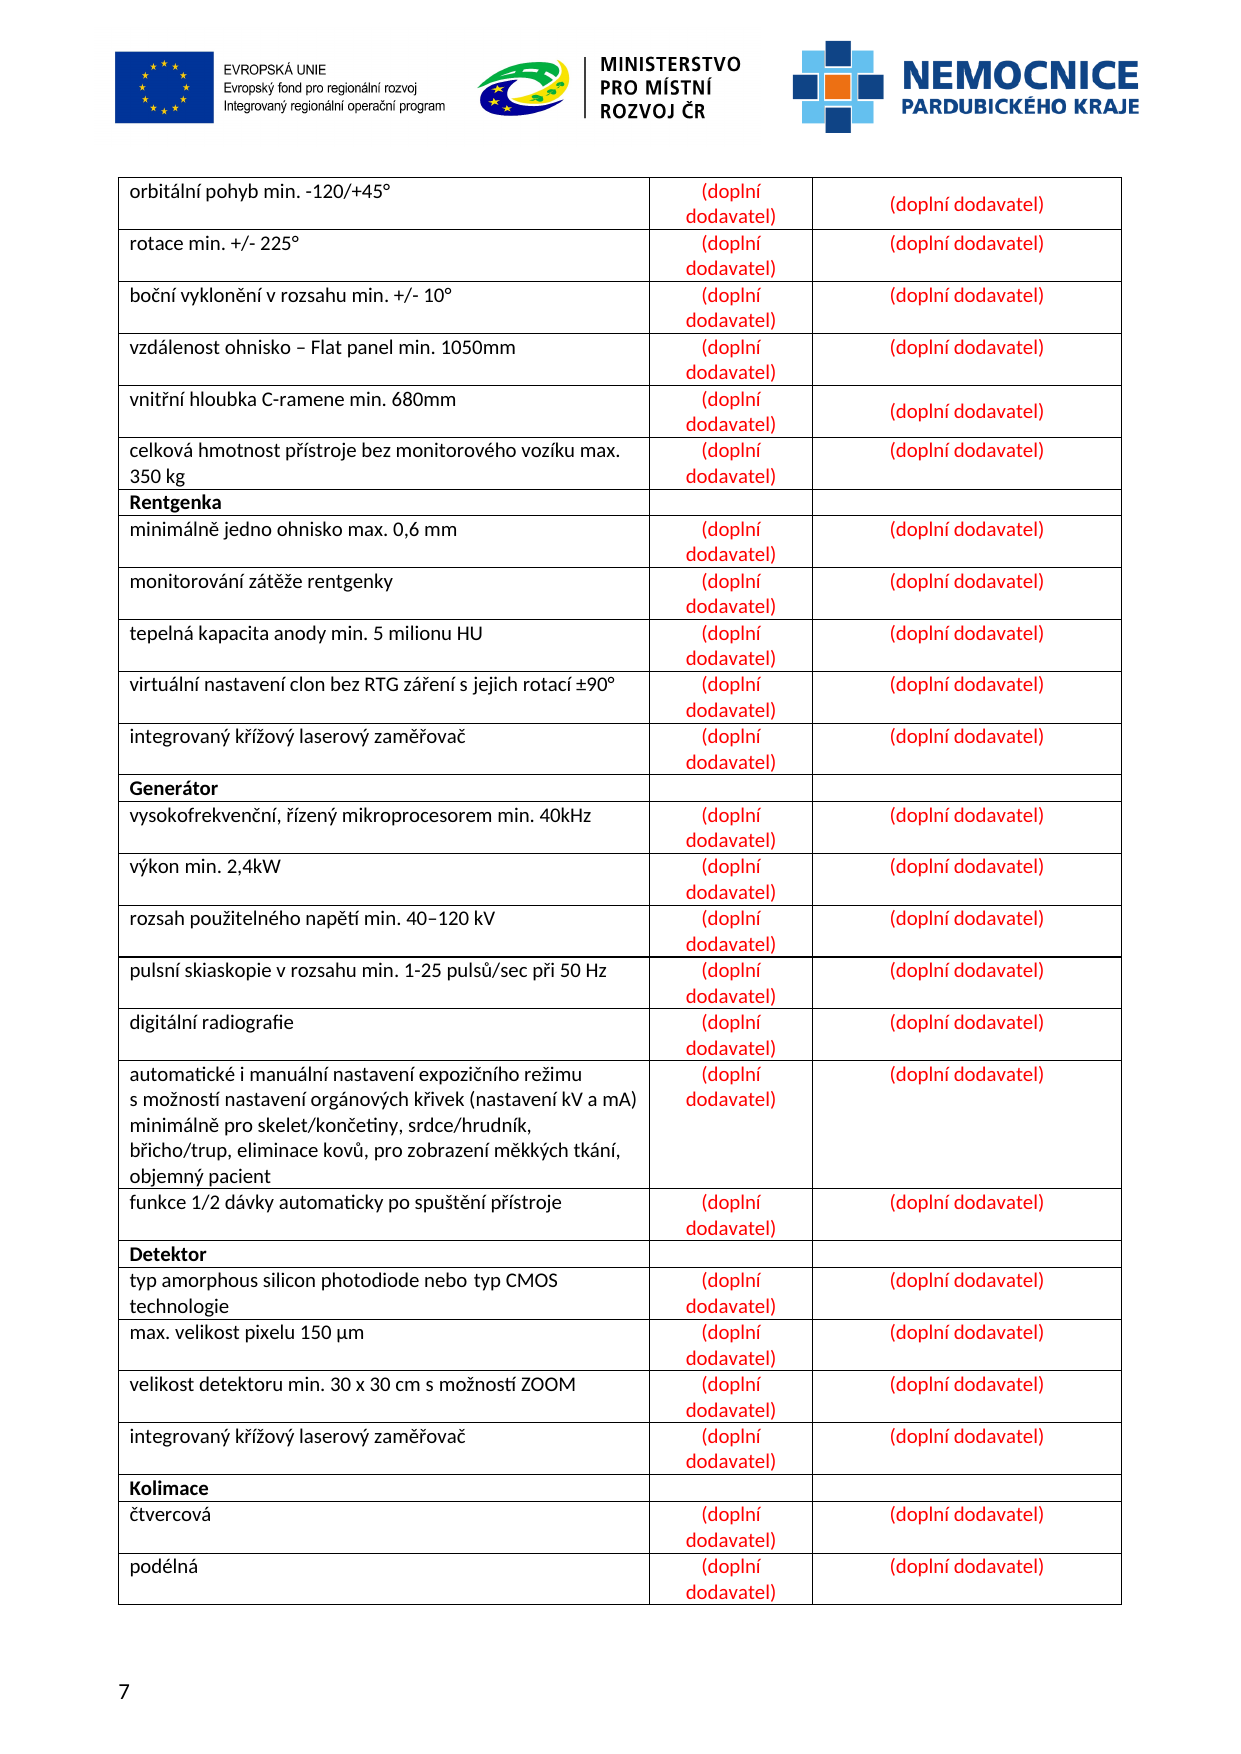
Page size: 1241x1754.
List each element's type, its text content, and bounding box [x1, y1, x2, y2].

table_cell (doplní dodavatel) [813, 1189, 1121, 1240]
table_cell rozsah použitelného napětí min. 40–120 kV [119, 906, 649, 956]
table_cell (doplní dodavatel) [813, 1009, 1121, 1060]
table_cell (doplní dodavatel) [650, 1502, 812, 1552]
table_cell (doplní dodavatel) [813, 620, 1121, 671]
table_cell vnitřní hloubka C-ramene min. 680mm [119, 386, 649, 437]
table_cell typ amorphous silicon photodiode nebo typ CMOS technologie [119, 1268, 649, 1318]
table_cell (doplní dodavatel) [813, 906, 1121, 956]
table_cell (doplní dodavatel) [650, 1554, 812, 1604]
table_cell (doplní dodavatel) [813, 854, 1121, 904]
table_cell Detektor [119, 1241, 649, 1267]
table_cell (doplní dodavatel) [650, 178, 812, 229]
table_cell integrovaný křížový laserový zaměřovač [119, 724, 649, 774]
table_cell (doplní dodavatel) [813, 672, 1121, 722]
table_cell integrovaný křížový laserový zaměřovač [119, 1423, 649, 1474]
table_cell boční vyklonění v rozsahu min. +/- 10° [119, 282, 649, 333]
table_cell tepelná kapacita anody min. 5 milionu HU [119, 620, 649, 671]
table_cell (doplní dodavatel) [650, 1061, 812, 1188]
table_cell (doplní dodavatel) [650, 438, 812, 488]
table_cell automatické i manuální nastavení expozičního režimu s možností nastavení orgánových křivek (nastavení kV a mA) minimálně pro skelet/končetiny, srdce/hrudník, břicho/trup, eliminace kovů, pro zobrazení měkkých tkání, objemný pacient [119, 1061, 649, 1188]
table_cell digitální radiografie [119, 1009, 649, 1060]
table_cell čtvercová [119, 1502, 649, 1552]
table_cell (doplní dodavatel) [813, 386, 1121, 437]
table_cell [650, 490, 812, 515]
table_cell (doplní dodavatel) [813, 516, 1121, 567]
table_cell (doplní dodavatel) [813, 802, 1121, 853]
table_cell velikost detektoru min. 30 x 30 cm s možností ZOOM [119, 1371, 649, 1422]
table_cell (doplní dodavatel) [650, 958, 812, 1008]
table_cell vzdálenost ohnisko – Flat panel min. 1050mm [119, 334, 649, 385]
table_cell (doplní dodavatel) [650, 1189, 812, 1240]
table_cell Generátor [119, 775, 649, 801]
table_cell (doplní dodavatel) [650, 906, 812, 956]
table_cell [650, 1475, 812, 1501]
table_cell vysokofrekvenční, řízený mikroprocesorem min. 40kHz [119, 802, 649, 853]
table_cell (doplní dodavatel) [813, 438, 1121, 488]
table_cell (doplní dodavatel) [650, 724, 812, 774]
table_cell (doplní dodavatel) [650, 516, 812, 567]
table_cell [813, 775, 1121, 801]
table_cell (doplní dodavatel) [650, 230, 812, 281]
table_cell (doplní dodavatel) [813, 1268, 1121, 1318]
table_cell (doplní dodavatel) [813, 230, 1121, 281]
table_cell (doplní dodavatel) [650, 334, 812, 385]
table_cell (doplní dodavatel) [813, 334, 1121, 385]
table_cell max. velikost pixelu 150 µm [119, 1320, 649, 1370]
table_cell virtuální nastavení clon bez RTG záření s jejich rotací ±90° [119, 672, 649, 722]
table_cell funkce 1/2 dávky automaticky po spuštění přístroje [119, 1189, 649, 1240]
table_cell (doplní dodavatel) [650, 854, 812, 904]
picture [93, 27, 762, 147]
table_cell [813, 490, 1121, 515]
table_cell (doplní dodavatel) [650, 620, 812, 671]
table_cell (doplní dodavatel) [813, 1320, 1121, 1370]
table_cell (doplní dodavatel) [813, 568, 1121, 619]
table_cell (doplní dodavatel) [650, 672, 812, 722]
table_cell (doplní dodavatel) [650, 386, 812, 437]
table_cell rotace min. +/- 225° [119, 230, 649, 281]
table_cell (doplní dodavatel) [650, 282, 812, 333]
table_cell (doplní dodavatel) [813, 724, 1121, 774]
table_cell (doplní dodavatel) [813, 178, 1121, 229]
table_cell výkon min. 2,4kW [119, 854, 649, 904]
table_cell [650, 775, 812, 801]
table_cell celková hmotnost přístroje bez monitorového vozíku max. 350 kg [119, 438, 649, 488]
table_cell (doplní dodavatel) [650, 1009, 812, 1060]
table_cell (doplní dodavatel) [650, 1423, 812, 1474]
table_cell Kolimace [119, 1475, 649, 1501]
picture [791, 39, 1139, 134]
table_cell (doplní dodavatel) [813, 1371, 1121, 1422]
table_cell orbitální pohyb min. -120/+45° [119, 178, 649, 229]
table_cell (doplní dodavatel) [650, 1320, 812, 1370]
table_cell Rentgenka [119, 490, 649, 515]
table_cell [650, 1241, 812, 1267]
table_cell [813, 1475, 1121, 1501]
table_cell monitorování zátěže rentgenky [119, 568, 649, 619]
table_cell pulsní skiaskopie v rozsahu min. 1-25 pulsů/sec při 50 Hz [119, 958, 649, 1008]
table_cell (doplní dodavatel) [650, 1371, 812, 1422]
table_cell (doplní dodavatel) [650, 1268, 812, 1318]
table_cell (doplní dodavatel) [813, 282, 1121, 333]
table_cell (doplní dodavatel) [813, 1423, 1121, 1474]
table_cell (doplní dodavatel) [813, 1554, 1121, 1604]
table_cell (doplní dodavatel) [650, 568, 812, 619]
table_cell [813, 1241, 1121, 1267]
table_cell (doplní dodavatel) [650, 802, 812, 853]
table_cell minimálně jedno ohnisko max. 0,6 mm [119, 516, 649, 567]
table_cell (doplní dodavatel) [813, 958, 1121, 1008]
table_cell (doplní dodavatel) [813, 1061, 1121, 1188]
table_cell (doplní dodavatel) [813, 1502, 1121, 1552]
table_cell podélná [119, 1554, 649, 1604]
